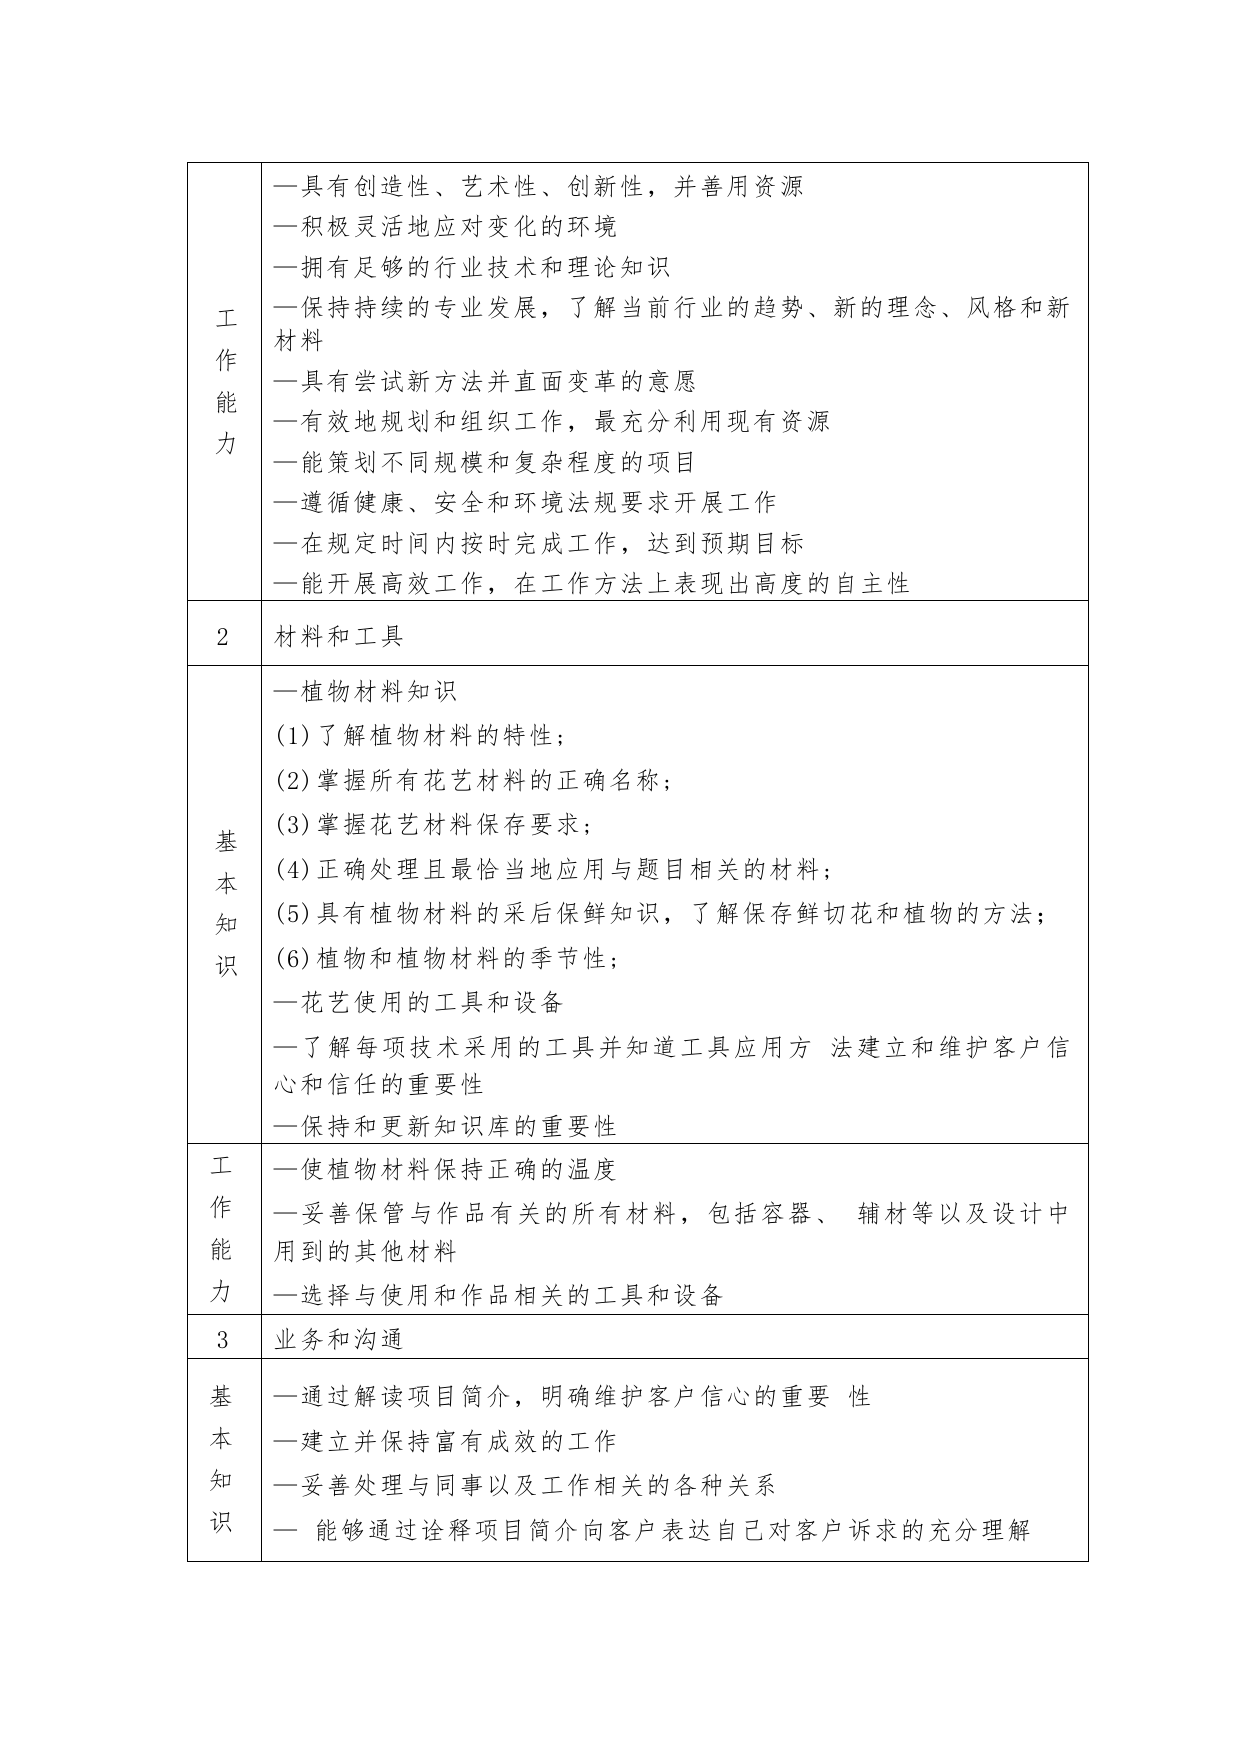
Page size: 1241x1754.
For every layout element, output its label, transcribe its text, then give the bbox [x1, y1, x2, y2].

table_cell 基 本 知 识 [188, 666, 261, 1143]
table_cell —具有创造性、艺术性、创新性，并善用资源 —积极灵活地应对变化的环境 —拥有足够的行业技术和理论知识 —保持持续的专业发展，了解当前行业的趋势、新的理念、风格和新材料 —具有尝试新方法并直面变革的意愿 —有效地规划和组织工作，最充分利用现有资源 —能策划不同规模和复杂程度的项目 —遵循健康、安全和环境法规要求开展工作 —在规定时间内按时完成工作，达到预期目标 —能开展高效工作，在工作方法上表现出高度的自主性 [262, 163, 1088, 600]
table_cell 工 作 能 力 [188, 163, 261, 600]
table_cell 2 [188, 601, 261, 665]
table_cell 工 作 能 力 [188, 1144, 261, 1314]
table_cell —通过解读项目简介，明确维护客户信心的重要 性 —建立并保持富有成效的工作 —妥善处理与同事以及工作相关的各种关系 — 能够通过诠释项目简介向客户表达自己对客户诉求的充分理解 [262, 1359, 1088, 1561]
table_cell 业务和沟通 [262, 1315, 1088, 1358]
table_cell —植物材料知识 (1)了解植物材料的特性; (2)掌握所有花艺材料的正确名称; (3)掌握花艺材料保存要求; (4)正确处理且最恰当地应用与题目相关的材料; (5)具有植物材料的采后保鲜知识，了解保存鲜切花和植物的方法； (6)植物和植物材料的季节性; —花艺使用的工具和设备 —了解每项技术采用的工具并知道工具应用方 法建立和维护客户信心和信任的重要性 —保持和更新知识库的重要性 [262, 666, 1088, 1143]
table_cell —使植物材料保持正确的温度 —妥善保管与作品有关的所有材料，包括容器、 辅材等以及设计中用到的其他材料 —选择与使用和作品相关的工具和设备 [262, 1144, 1088, 1314]
table_cell 材料和工具 [262, 601, 1088, 665]
table_cell 3 [188, 1315, 261, 1358]
table_cell 基 本 知 识 [188, 1359, 261, 1561]
